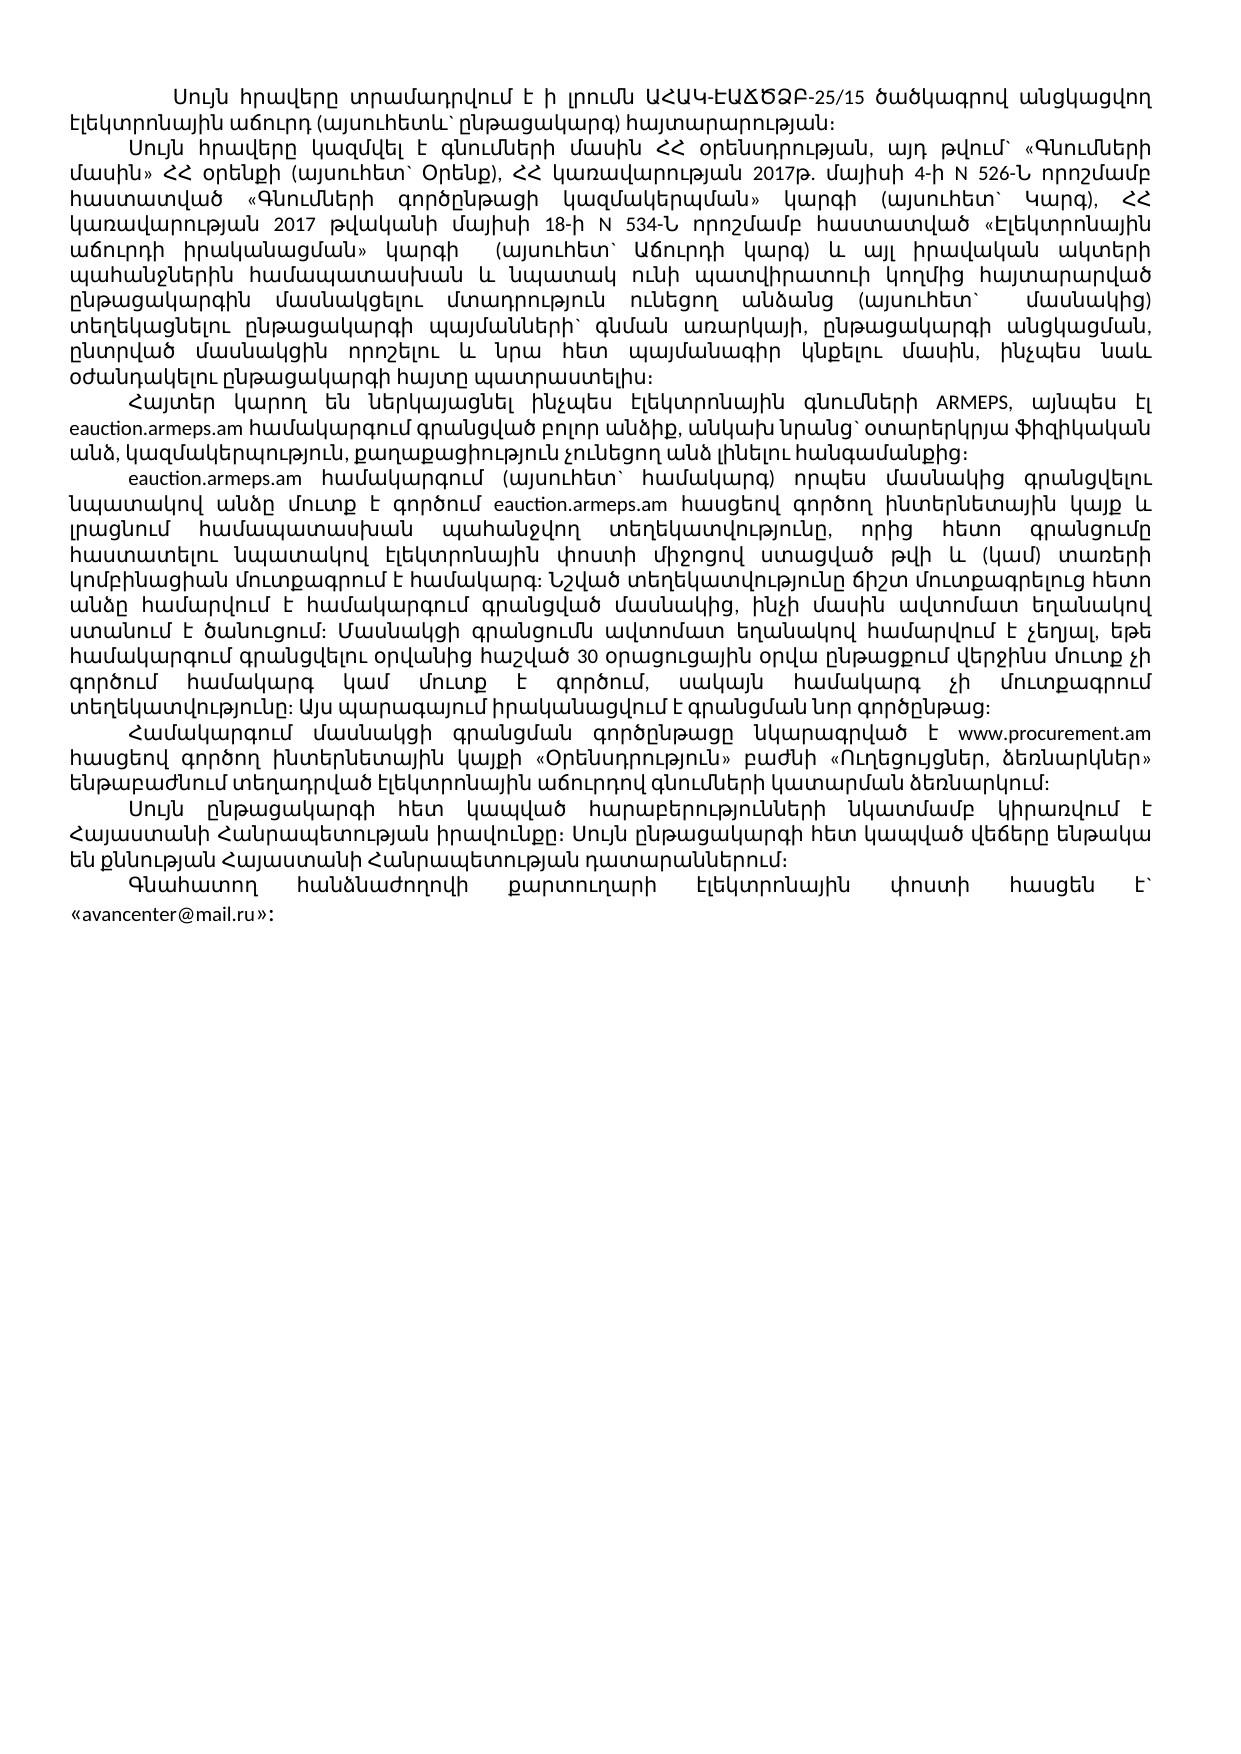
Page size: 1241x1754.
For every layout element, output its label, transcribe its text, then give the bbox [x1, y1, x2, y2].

text Հայտեր կարող են ներկայացնել ինչպես էլեկտրոնային գնումների ARMEPS, այնպես էլ eauction.armeps.am համակարգում գրանցված բոլոր անձիք, անկախ նրանց` օտարերկրյա ֆիզիկական անձ, կազմակերպություն, քաղաքացիություն չունեցող անձ լինելու հանգամանքից։ [69, 389, 1152, 466]
text Գնահատող հանձնաժողովի քարտուղարի էլեկտրոնային փոստի հասցեն է` «avancenter@mail.ru»: [69, 872, 1152, 928]
text Սույն ընթացակարգի հետ կապված հարաբերությունների նկատմամբ կիրառվում է Հայաստանի Հանրապետության իրավունքը։ Սույն ընթացակարգի հետ կապված վեճերը ենթակա են քննության Հայաստանի Հանրապետության դատարաններում։ [69, 796, 1152, 872]
text Սույն հրավերը տրամադրվում է ի լրումն ԱՀԱԿ-ԷԱՃԾՁԲ-25/15 ծածկագրով անցկացվող էլեկտրոնային աճուրդ (այսուհետև` ընթացակարգ) հայտարարության։ [69, 84, 1152, 135]
text Սույն հրավերը կազմվել է գնումների մասին ՀՀ օրենսդրության, այդ թվում` «Գնումների մասին» ՀՀ օրենքի (այսուհետ` Օրենք), ՀՀ կառավարության 2017թ. մայիսի 4-ի N 526-Ն որոշմամբ հաստատված «Գնումների գործընթացի կազմակերպման» կարգի (այսուհետ` Կարգ), ՀՀ կառավարության 2017 թվականի մայիսի 18-ի N 534-Ն որոշմամբ հաստատված «Էլեկտրոնային աճուրդի իրականացման» կարգի (այսուհետ` Աճուրդի կարգ) և այլ իրավական ակտերի պահանջներին համապատասխան և նպատակ ունի պատվիրատուի կողմից հայտարարված ընթացակարգին մասնակցելու մտադրություն ունեցող անձանց (այսուհետ` մասնակից) տեղեկացնելու ընթացակարգի պայմանների` գնման առարկայի, ընթացակարգի անցկացման, ընտրված մասնակցին որոշելու և նրա հետ պայմանագիր կնքելու մասին, ինչպես նաև օժանդակելու ընթացակարգի հայտը պատրաստելիս։ [69, 135, 1152, 389]
text eauction.armeps.am համակարգում (այսուհետ` համակարգ) որպես մասնակից գրանցվելու նպատակով անձը մուտք է գործում eauction.armeps.am հասցեով գործող ինտերնետային կայք և լրացնում համապատասխան պահանջվող տեղեկատվությունը, որից հետո գրանցումը հաստատելու նպատակով էլեկտրոնային փոստի միջոցով ստացված թվի և (կամ) տառերի կոմբինացիան մուտքագրում է համակարգ: Նշված տեղեկատվությունը ճիշտ մուտքագրելուց հետո անձը համարվում է համակարգում գրանցված մասնակից, ինչի մասին ավտոմատ եղանակով ստանում է ծանուցում: Մասնակցի գրանցումն ավտոմատ եղանակով համարվում է չեղյալ, եթե համակարգում գրանցվելու օրվանից հաշված 30 օրացուցային օրվա ընթացքում վերջինս մուտք չի գործում համակարգ կամ մուտք է գործում, սակայն համակարգ չի մուտքագրում տեղեկատվությունը: Այս պարագայում իրականացվում է գրանցման նոր գործընթաց: [69, 466, 1152, 720]
text Համակարգում մասնակցի գրանցման գործընթացը նկարագրված է www.procurement.am հասցեով գործող ինտերնետային կայքի «Օրենսդրություն» բաժնի «Ուղեցույցներ, ձեռնարկներ» ենթաբաժնում տեղադրված էլեկտրոնային աճուրդով գնումների կատարման ձեռնարկում: [69, 720, 1152, 796]
